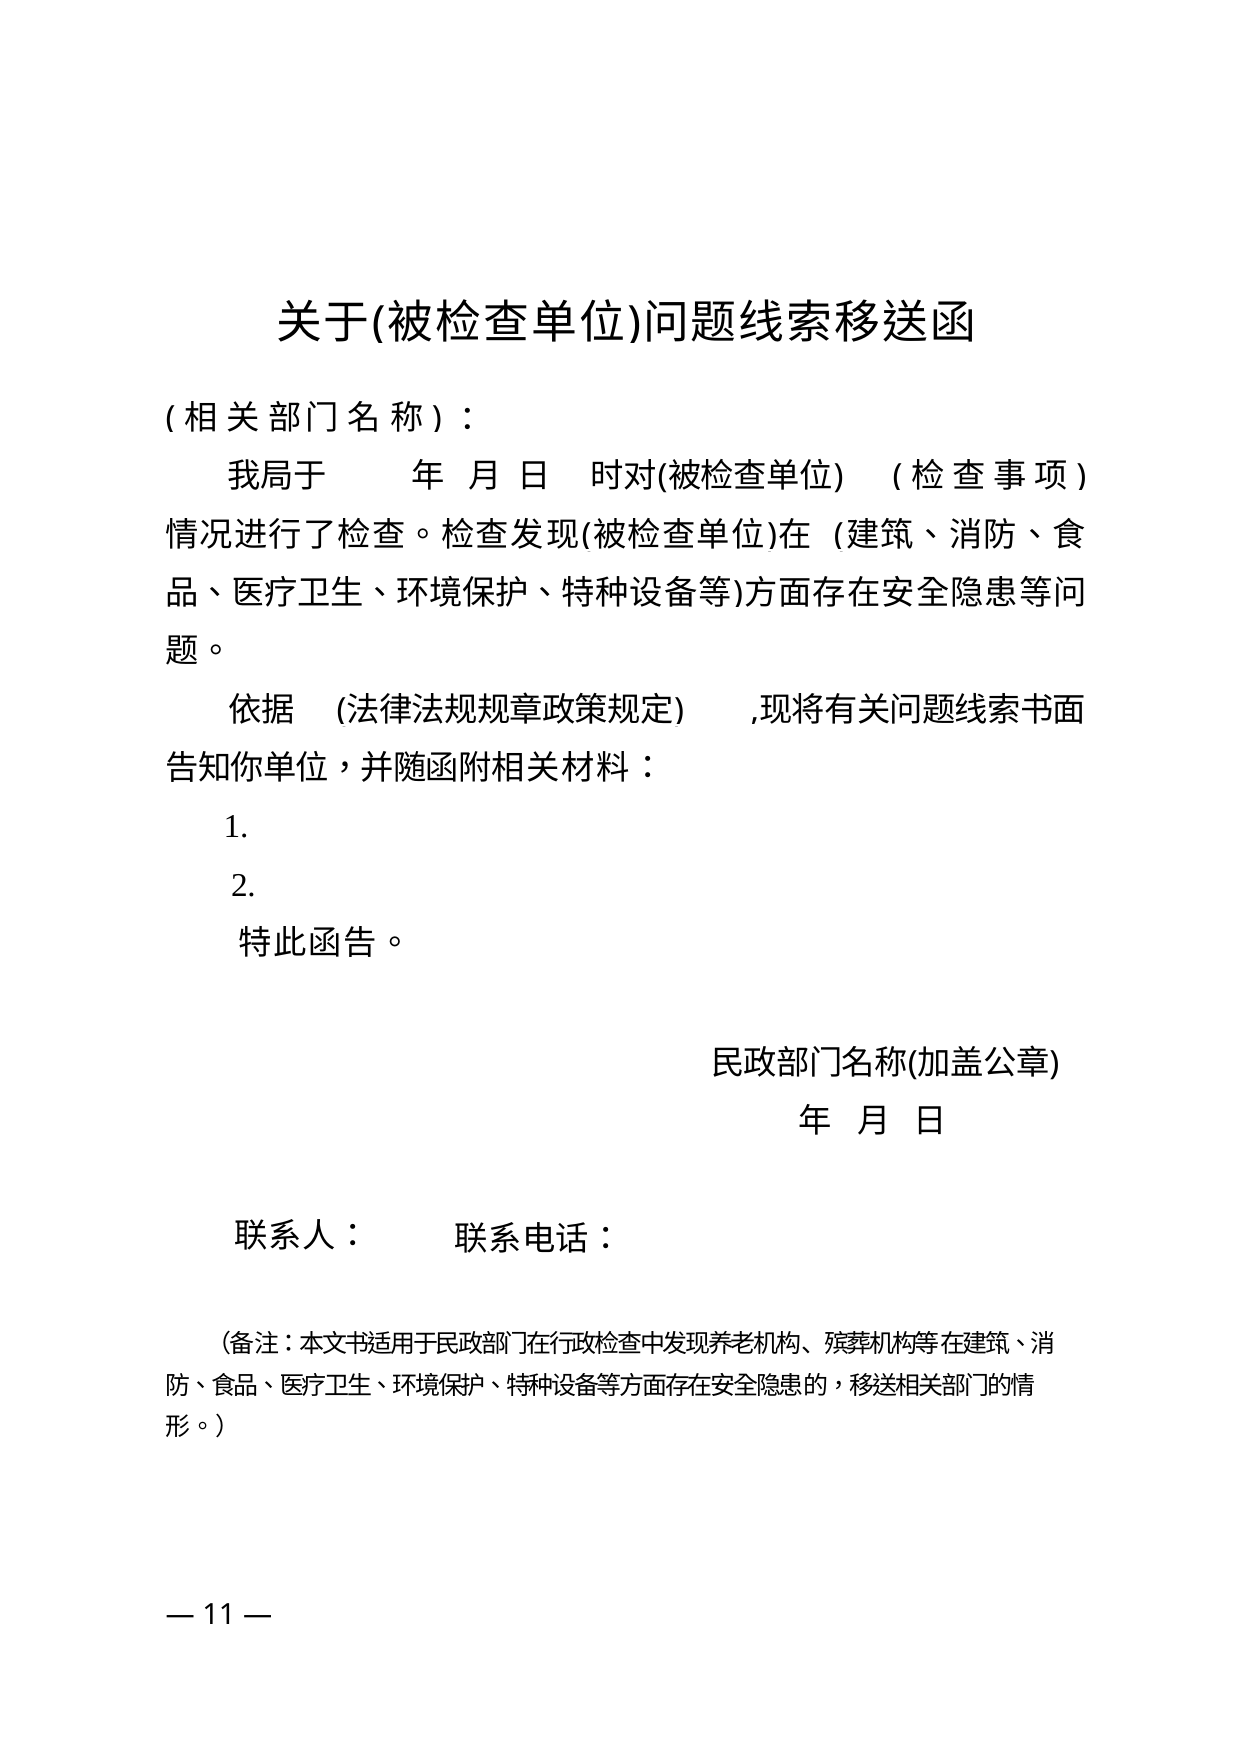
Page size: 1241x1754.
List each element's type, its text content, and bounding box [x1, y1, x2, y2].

text （备注：本文书适用于民政部门在行政检查中发现养老机构、殡葬机构等在建筑、消防、食品、医疗卫生、环境保护、特种设备等方面存在安全隐患的，移送相关部门的情形。） [165, 1319, 1087, 1444]
text 依据 (法律法规规章政策规定) ,现将有关问题线索书面告知你单位，并随函附相关材料： [165, 674, 1087, 791]
text 联系人： 联系电话： [165, 1202, 1087, 1261]
text 2. [165, 849, 1087, 908]
text 关于(被检查单位)问题线索移送函 [165, 293, 1087, 350]
text 特此函告。 [165, 908, 1087, 966]
text 年 月 日 [165, 1086, 1087, 1144]
text 1. [165, 791, 1087, 849]
text 我局于 年 月 日 时对(被检查单位) ( 检 查 事 项 ) 情况进行了检查。检查发现(被检查单位)在 (建筑、消防、食品、医疗卫生、环境保护、特种设备等)方面存在安全隐患等问题。 [165, 441, 1087, 674]
text ( 相 关 部 门 名 称 ) ： [165, 383, 1087, 441]
text 民政部门名称(加盖公章) [165, 1027, 1087, 1086]
